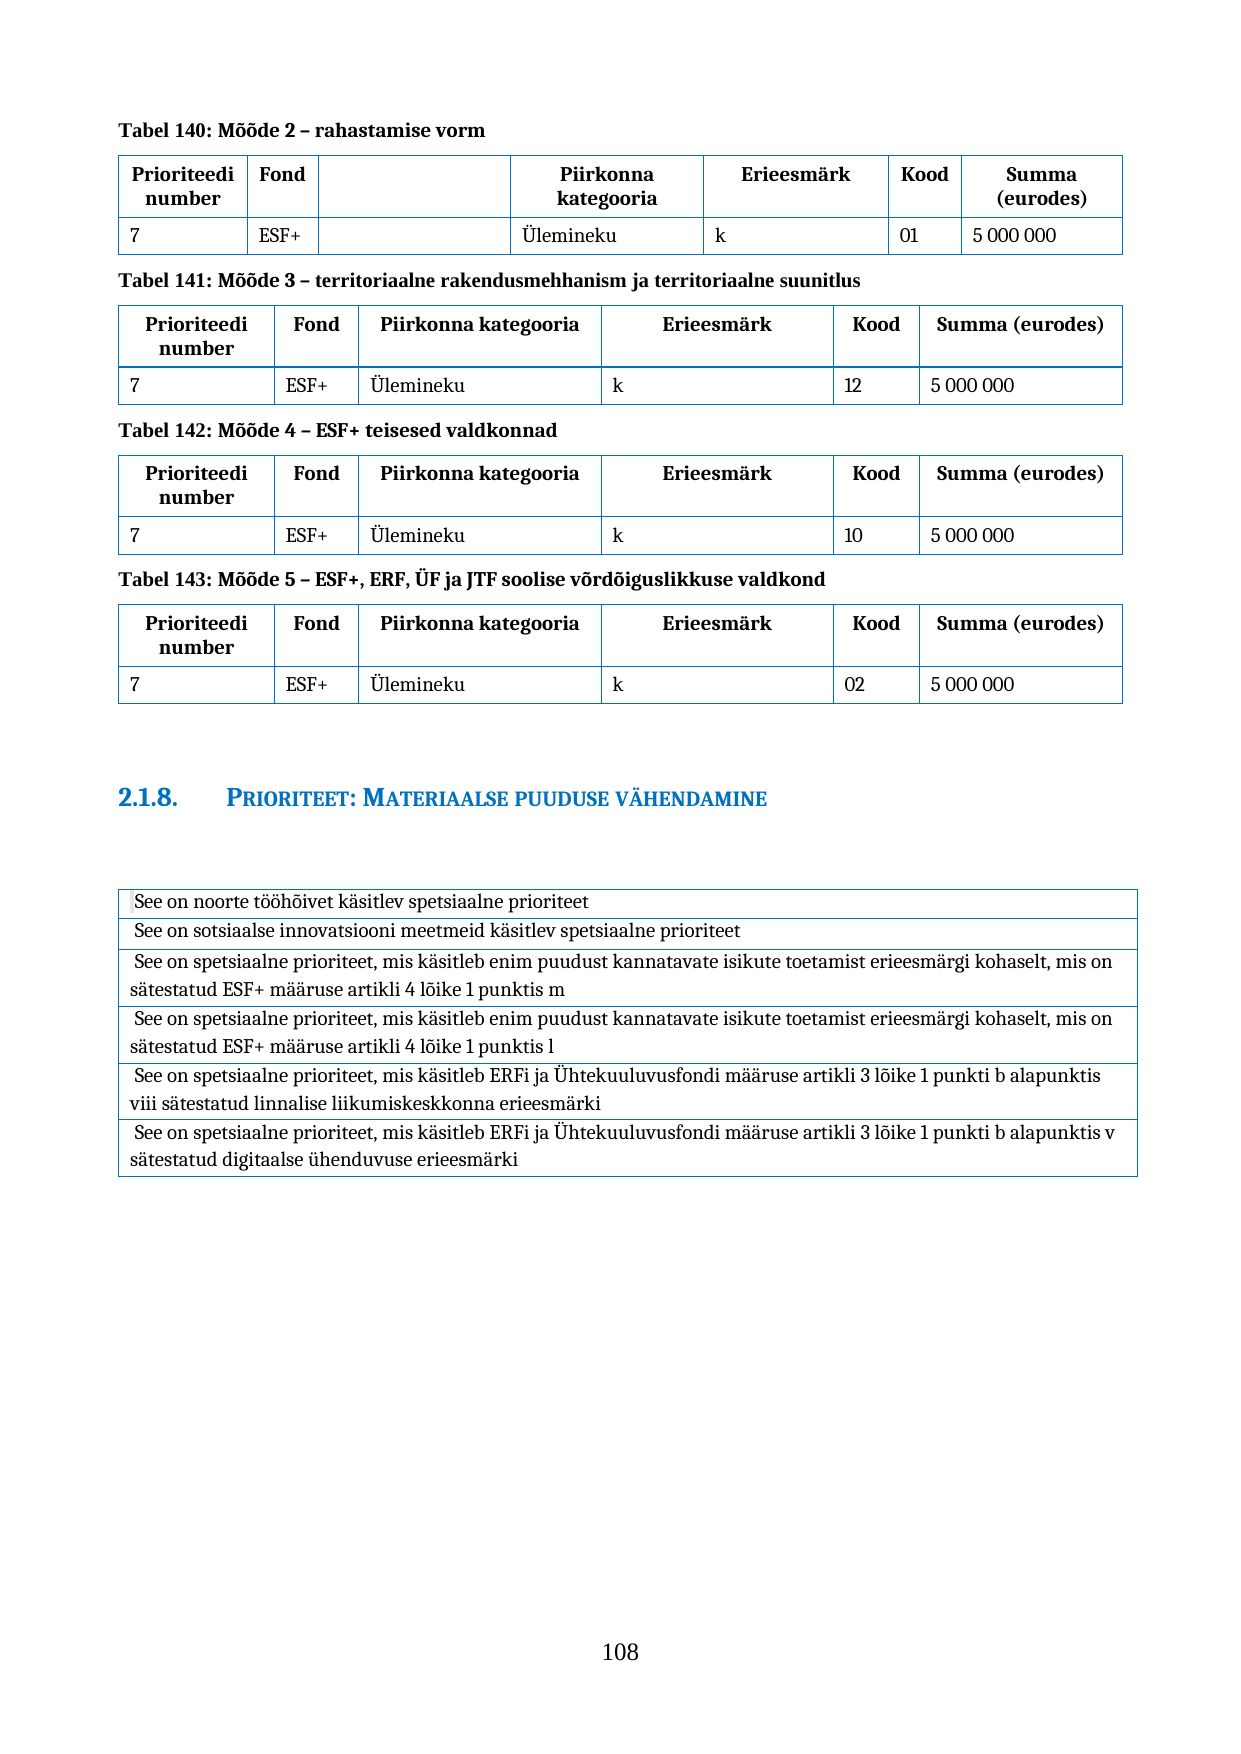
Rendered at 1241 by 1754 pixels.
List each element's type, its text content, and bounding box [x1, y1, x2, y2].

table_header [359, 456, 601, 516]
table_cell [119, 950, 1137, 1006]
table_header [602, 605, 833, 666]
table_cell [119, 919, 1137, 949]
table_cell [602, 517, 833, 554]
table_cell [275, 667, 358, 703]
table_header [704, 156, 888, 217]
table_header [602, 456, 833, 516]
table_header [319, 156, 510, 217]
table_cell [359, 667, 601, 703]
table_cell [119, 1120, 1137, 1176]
text Tabel 141: Mõõde 3 – territoriaalne rakendusmehhanism ja territoriaalne suunitlus [118, 268, 1122, 292]
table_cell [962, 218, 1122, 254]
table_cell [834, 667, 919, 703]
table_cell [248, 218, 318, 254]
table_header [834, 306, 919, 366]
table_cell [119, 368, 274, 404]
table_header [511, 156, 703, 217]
text Tabel 140: Mõõde 2 – rahastamise vorm [118, 118, 1122, 143]
text Tabel 143: Mõõde 5 – ESF+, ERF, ÜF ja JTF soolise võrdõiguslikkuse valdkond [118, 567, 1122, 592]
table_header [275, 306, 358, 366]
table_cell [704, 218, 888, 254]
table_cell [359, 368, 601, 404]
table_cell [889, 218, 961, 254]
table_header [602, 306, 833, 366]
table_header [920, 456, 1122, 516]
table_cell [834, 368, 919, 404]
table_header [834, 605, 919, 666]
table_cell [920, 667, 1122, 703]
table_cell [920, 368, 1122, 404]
text Tabel 142: Mõõde 4 – ESF+ teisesed valdkonnad [118, 417, 1122, 442]
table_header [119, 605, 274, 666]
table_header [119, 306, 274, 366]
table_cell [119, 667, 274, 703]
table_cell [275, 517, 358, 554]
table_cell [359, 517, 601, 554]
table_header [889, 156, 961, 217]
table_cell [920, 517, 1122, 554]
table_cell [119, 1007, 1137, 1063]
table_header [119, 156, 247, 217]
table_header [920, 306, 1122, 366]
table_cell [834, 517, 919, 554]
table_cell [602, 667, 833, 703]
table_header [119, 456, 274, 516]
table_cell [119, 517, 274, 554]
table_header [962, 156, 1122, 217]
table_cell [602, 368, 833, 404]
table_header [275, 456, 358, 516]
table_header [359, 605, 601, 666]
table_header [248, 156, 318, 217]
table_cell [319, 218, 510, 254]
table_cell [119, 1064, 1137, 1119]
subtitle Prioriteet: Materiaalse puuduse vähendamine [118, 782, 1122, 813]
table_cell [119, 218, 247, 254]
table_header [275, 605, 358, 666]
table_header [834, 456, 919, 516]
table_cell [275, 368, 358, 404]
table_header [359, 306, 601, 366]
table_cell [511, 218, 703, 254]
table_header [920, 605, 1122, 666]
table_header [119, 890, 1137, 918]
